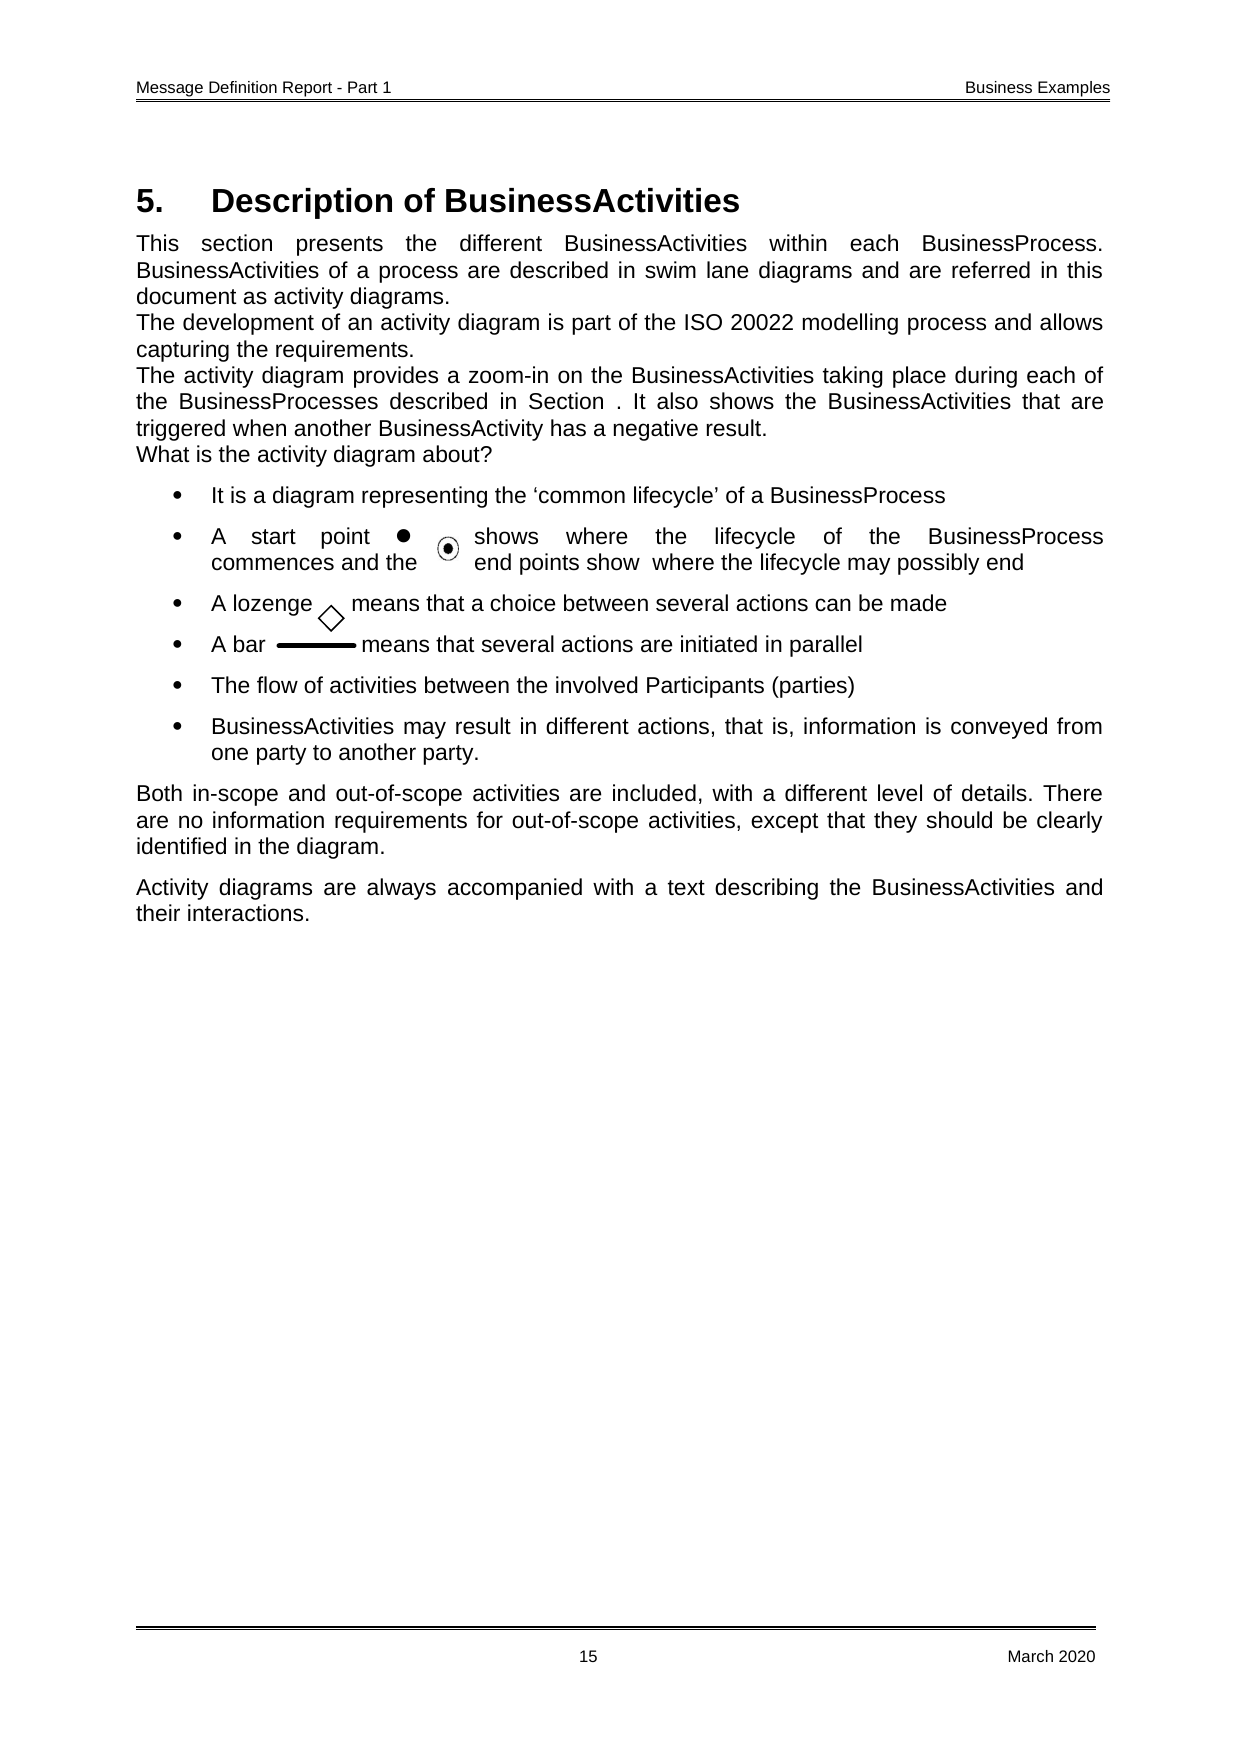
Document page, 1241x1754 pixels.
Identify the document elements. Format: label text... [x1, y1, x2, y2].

text The development of an activity diagram is part of the ISO 20022 modelling process and allows capturing the requirements. [136, 309, 1104, 362]
text Activity diagrams are always accompanied with a text describing the BusinessActivities and their interactions. [136, 874, 1104, 927]
subtitle Description of BusinessActivities [136, 181, 1104, 220]
text The activity diagram provides a zoom-in on the BusinessActivities taking place during each of the BusinessProcesses described in Section 0. It also shows the BusinessActivities that are triggered when another BusinessActivity has a negative result. [136, 362, 1104, 441]
text This section presents the different BusinessActivities within each BusinessProcess. BusinessActivities of a process are described in swim lane diagrams and are referred in this document as activity diagrams. [136, 230, 1104, 309]
list It is a diagram representing the ‘common lifecycle’ of a BusinessProcess [173, 482, 1104, 508]
text What is the activity diagram about? [136, 441, 1104, 467]
text Both in-scope and out-of-scope activities are included, with a different level of details. There are no information requirements for out-of-scope activities, except that they should be clearly identified in the diagram. [136, 780, 1104, 859]
list A lozenge means that a choice between several actions can be made [173, 590, 1104, 617]
list A bar means that several actions are initiated in parallel [173, 631, 1104, 657]
list A start point shows where the lifecycle of the BusinessProcess commences and the end points show where the lifecycle may possibly end [173, 523, 1104, 576]
list BusinessActivities may result in different actions, that is, information is conveyed from one party to another party. [173, 713, 1104, 766]
list The flow of activities between the involved Participants (parties) [173, 672, 1104, 698]
